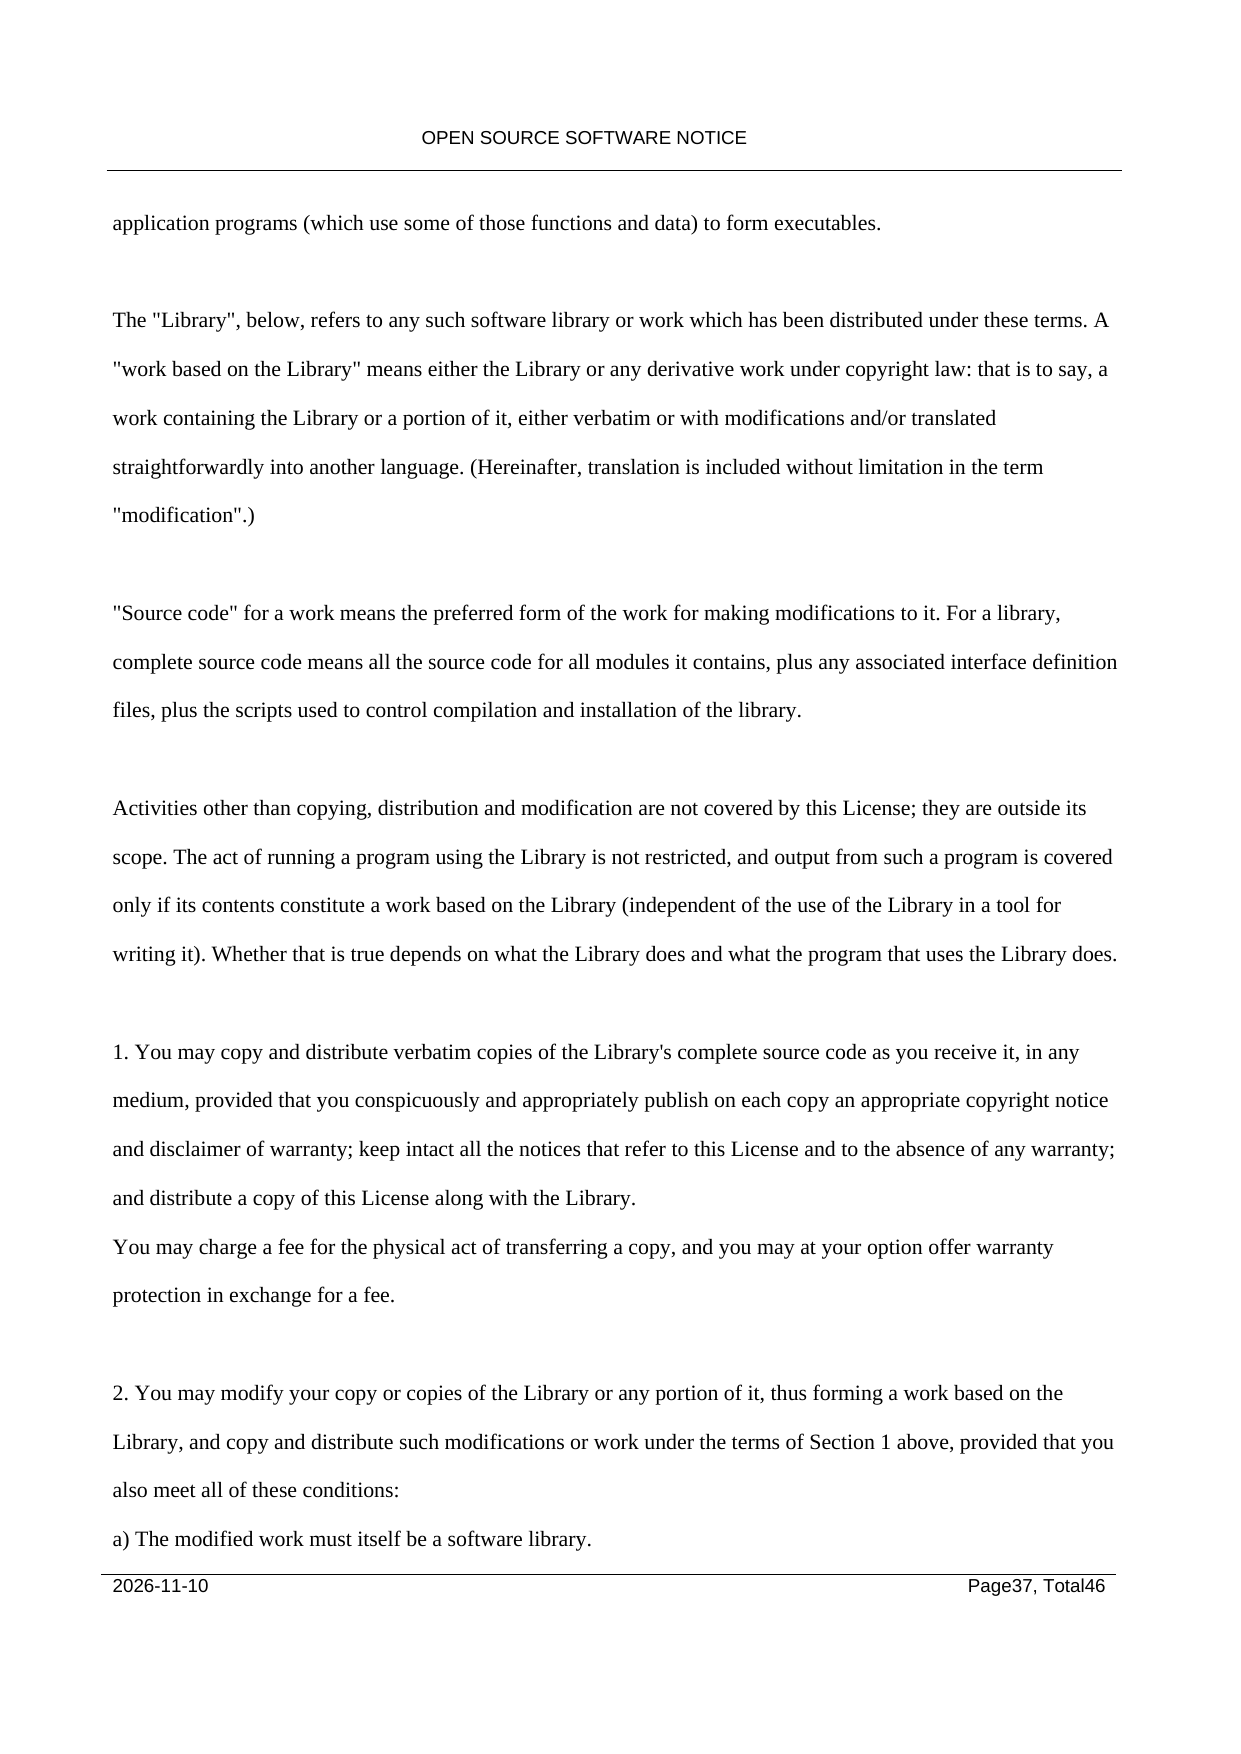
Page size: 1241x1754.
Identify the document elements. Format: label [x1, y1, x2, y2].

text [112, 206, 1128, 1555]
